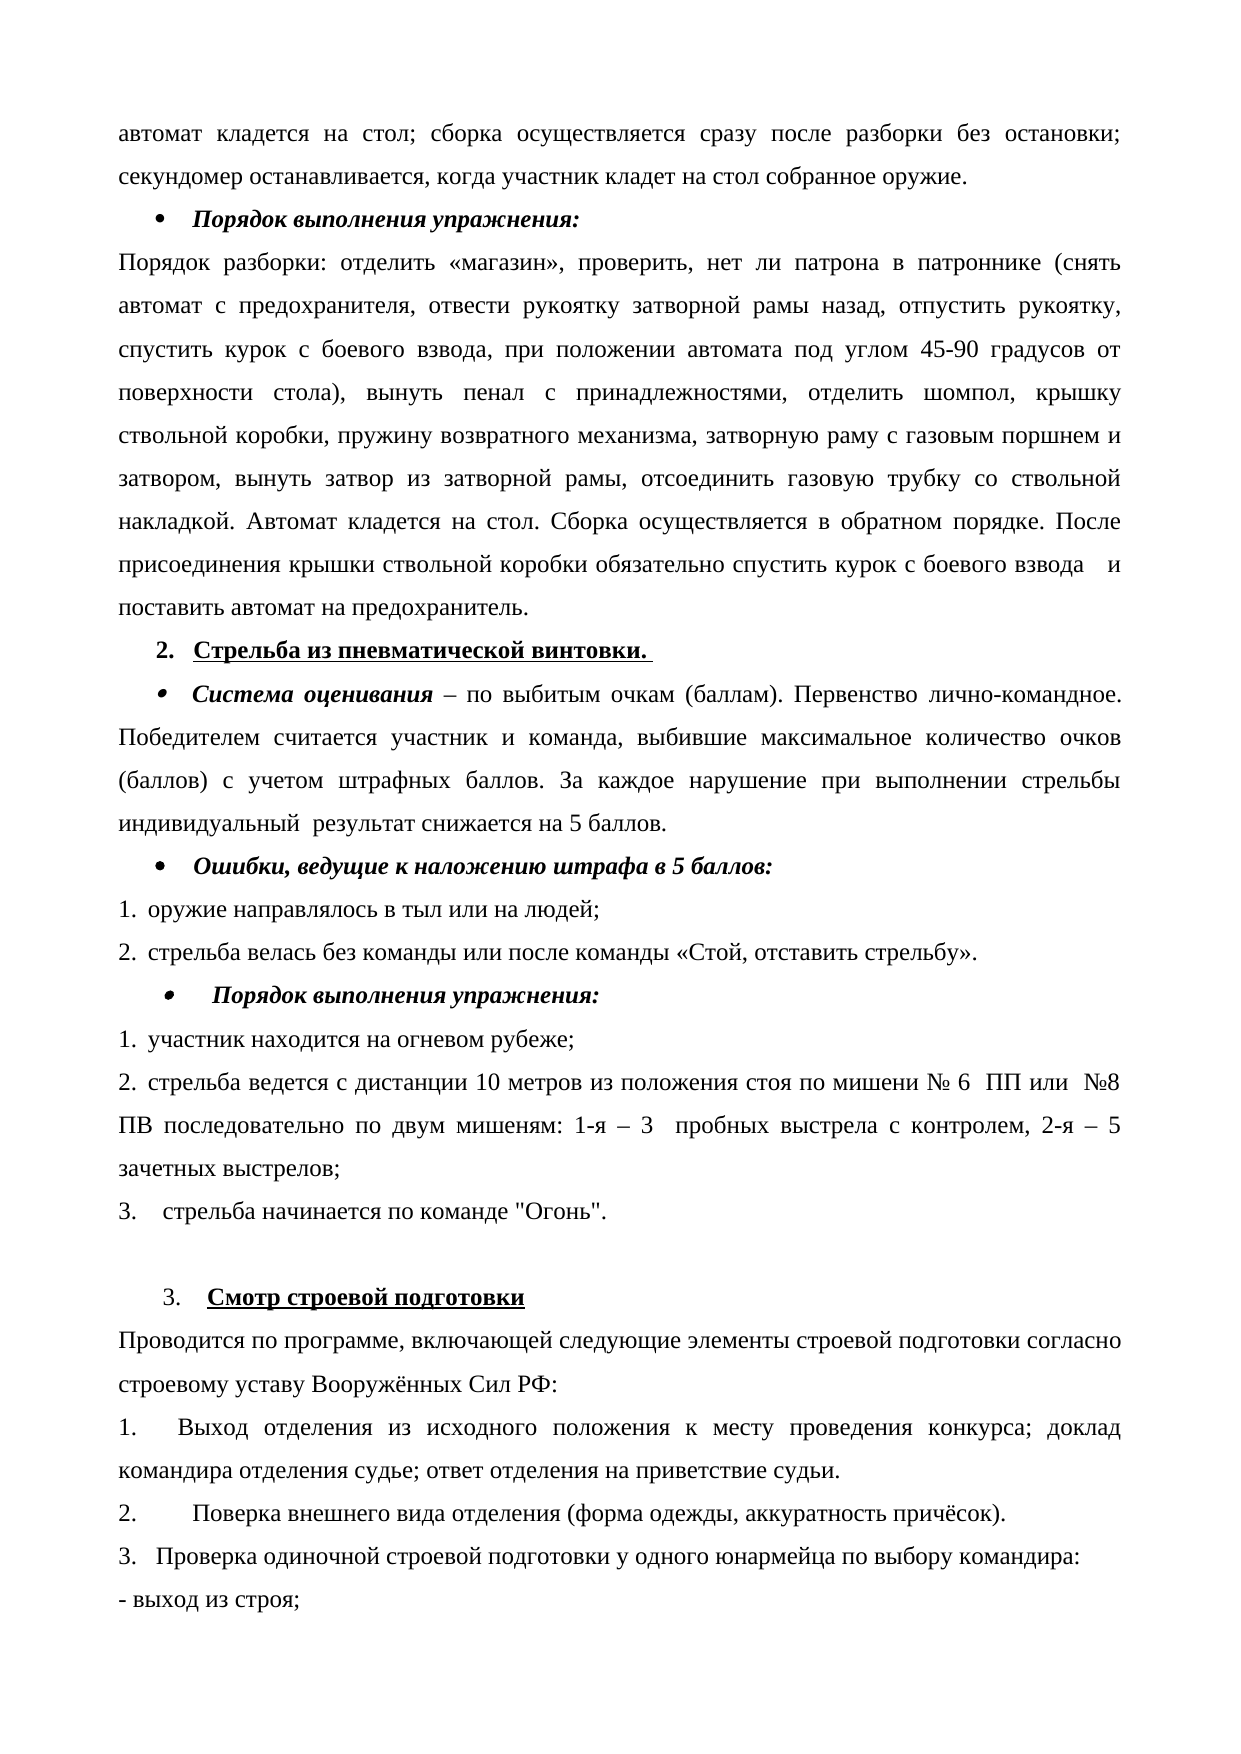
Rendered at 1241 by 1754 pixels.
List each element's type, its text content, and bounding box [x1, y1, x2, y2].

list стрельба ведется с дистанции из положения стоя по мишени № 6 ПП или №8 ПВ последовательно по двум мишеням: 1-я – 3 пробных выстрела с контролем, 2-я – 5 зачетных выстрелов; [118, 1067, 1122, 1182]
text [118, 118, 1122, 190]
text Проводится по программе, включающей следующие элементы строевой подготовки согласно строевому уставу Вооружённых Сил РФ: [118, 1326, 1122, 1397]
list участник находится на огневом рубеже; [118, 1024, 1122, 1052]
list стрельба начинается по команде "Огонь". [118, 1196, 1122, 1225]
list Поверка внешнего вида отделения (форма одежды, аккуратность причёсок). [118, 1498, 1122, 1527]
list Порядок выполнения упражнения: [118, 204, 1122, 233]
list Ошибки, ведущие к наложению штрафа в 5 баллов: [156, 851, 1122, 880]
list Выход отделения из исходного положения к месту проведения конкурса; доклад командира отделения судье; ответ отделения на приветствие судьи. [118, 1412, 1122, 1484]
list Проверка одиночной строевой подготовки у одного юнармейца по выбору командира: [118, 1541, 1122, 1570]
list Система оценивания – по выбитым очкам (баллам). Первенство лично-командное. Победителем считается участник и команда, выбившие максимальное количество очков (баллов) с учетом штрафных баллов. За каждое нарушение при выполнении стрельбы индивидуальный результат снижается на 5 баллов. [118, 679, 1122, 837]
list Смотр строевой подготовки [162, 1282, 1122, 1311]
list стрельба велась без команды или после команды «Стой, отставить стрельбу». [118, 937, 1122, 966]
text Порядок разборки: отделить «магазин», проверить, нет ли патрона в патроннике (снять автомат с предохранителя, отвести рукоятку затворной рамы назад, отпустить рукоятку, спустить курок с боевого взвода, при положении автомата под углом 45-90 градусов от поверхности стола), вынуть пенал с принадлежностями, отделить шомпол, крышку ствольной коробки, пружину возвратного механизма, затворную раму с газовым поршнем и затвором, вынуть затвор из затворной рамы, отсоединить газовую трубку со ствольной накладкой. Автомат кладется на стол. Сборка осуществляется в обратном порядке. После присоединения крышки ствольной коробки обязательно спустить курок с боевого взвода и поставить автомат на предохранитель. [118, 247, 1122, 621]
list Порядок выполнения упражнения: [162, 981, 1122, 1009]
list оружие направлялось в тыл или на людей; [118, 894, 1122, 923]
text - выход из строя; [118, 1584, 1122, 1613]
list Стрельба из пневматической винтовки. [156, 636, 1122, 664]
